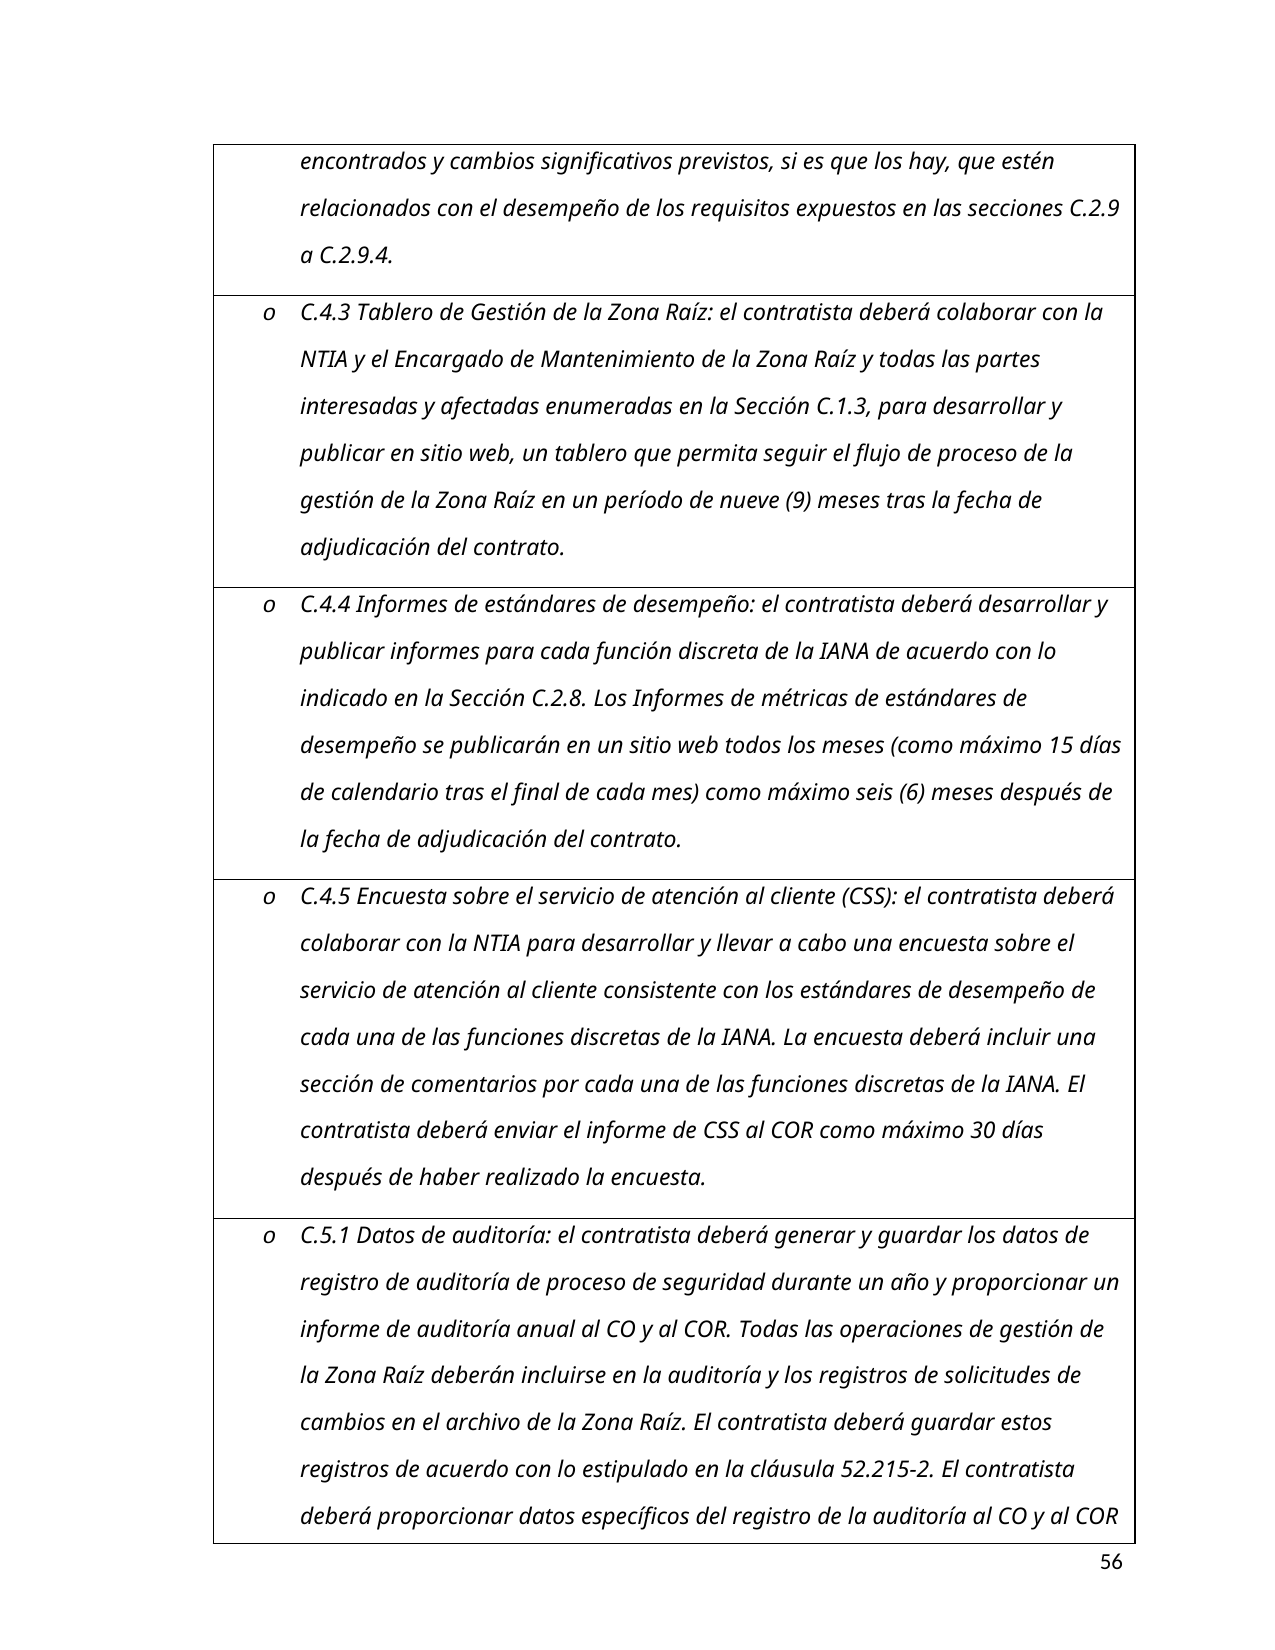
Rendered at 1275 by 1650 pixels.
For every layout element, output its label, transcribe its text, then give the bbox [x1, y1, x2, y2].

table_cell C.4.5 Encuesta sobre el servicio de atención al cliente (CSS): el contratista deberá colaborar con la NTIA para desarrollar y llevar a cabo una encuesta sobre el servicio de atención al cliente consistente con los estándares de desempeño de cada una de las funciones discretas de la IANA. La encuesta deberá incluir una sección de comentarios por cada una de las funciones discretas de la IANA. El contratista deberá enviar el informe de CSS al COR como máximo 30 días después de haber realizado la encuesta. [214, 880, 1134, 1218]
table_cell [214, 145, 1134, 295]
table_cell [214, 1219, 1134, 1543]
table_cell C.4.4 Informes de estándares de desempeño: el contratista deberá desarrollar y publicar informes para cada función discreta de la IANA de acuerdo con lo indicado en la Sección C.2.8. Los Informes de métricas de estándares de desempeño se publicarán en un sitio web todos los meses (como máximo 15 días de calendario tras el final de cada mes) como máximo seis (6) meses después de la fecha de adjudicación del contrato. [214, 588, 1134, 879]
table_cell C.4.3 Tablero de Gestión de la Zona Raíz: el contratista deberá colaborar con la NTIA y el Encargado de Mantenimiento de la Zona Raíz y todas las partes interesadas y afectadas enumeradas en la Sección C.1.3, para desarrollar y publicar en sitio web, un tablero que permita seguir el flujo de proceso de la gestión de la Zona Raíz en un período de nueve (9) meses tras la fecha de adjudicación del contrato. [214, 296, 1134, 587]
